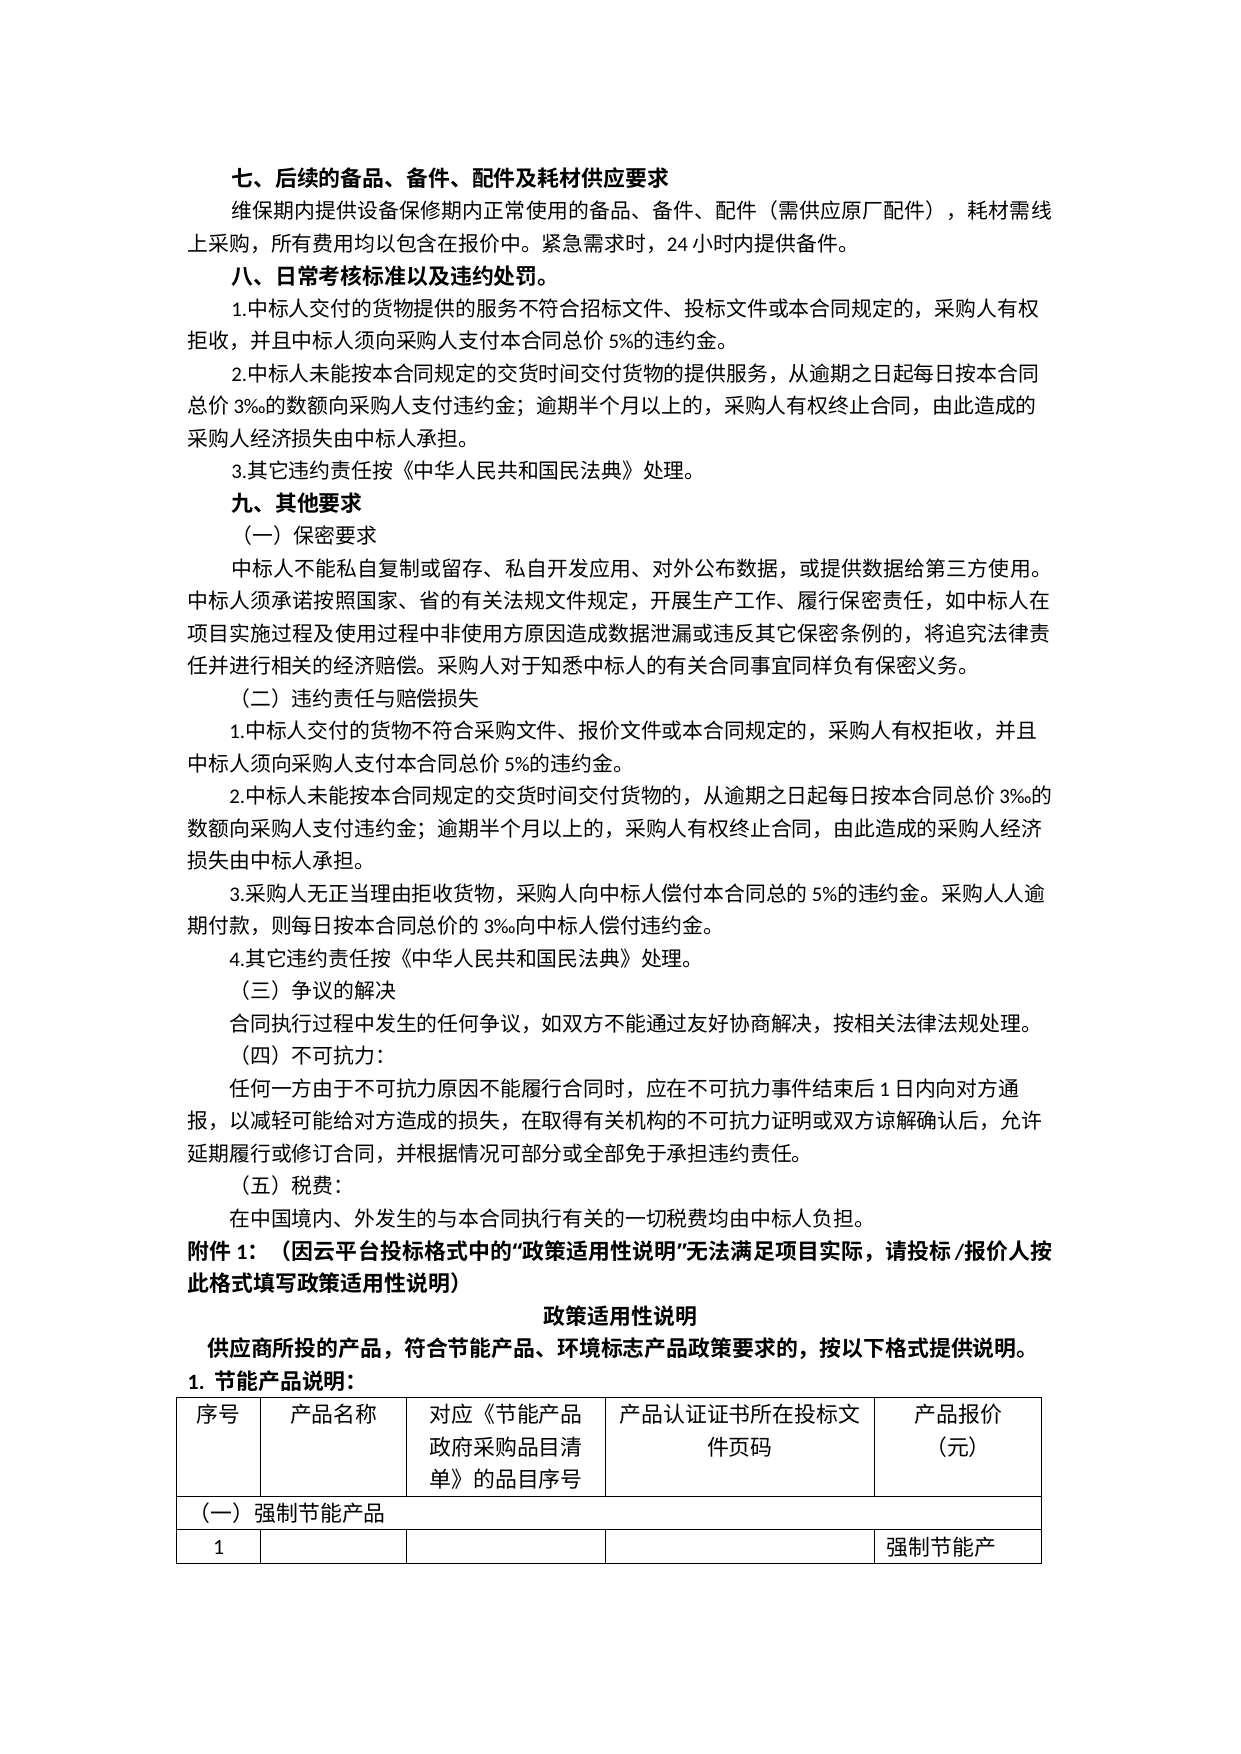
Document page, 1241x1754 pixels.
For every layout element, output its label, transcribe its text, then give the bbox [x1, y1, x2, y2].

text 1.中标人交付的货物提供的服务不符合招标文件、投标文件或本合同规定的，采购人有权拒收，并且中标人须向采购人支付本合同总价5%的违约金。 [187, 292, 1053, 357]
text （二）违约责任与赔偿损失 [187, 682, 1053, 714]
table_cell 1 [177, 1530, 260, 1563]
text 4.其它违约责任按《中华人民共和国民法典》处理。 [187, 942, 1053, 974]
text 附件1：（因云平台投标格式中的“政策适用性说明”无法满足项目实际，请投标/报价人按此格式填写政策适用性说明） [187, 1234, 1053, 1299]
table_header 序号 [177, 1398, 260, 1496]
text 七、后续的备品、备件、配件及耗材供应要求 [187, 162, 1053, 194]
text 2.中标人未能按本合同规定的交货时间交付货物的提供服务，从逾期之日起每日按本合同总价3‰的数额向采购人支付违约金；逾期半个月以上的，采购人有权终止合同，由此造成的采购人经济损失由中标人承担。 [187, 357, 1053, 454]
text （五）税费： [187, 1169, 1053, 1202]
text （四）不可抗力： [187, 1039, 1053, 1072]
text 八、日常考核标准以及违约处罚。 [187, 259, 1053, 292]
text （一）保密要求 [187, 519, 1053, 552]
text 合同执行过程中发生的任何争议，如双方不能通过友好协商解决，按相关法律法规处理。 [187, 1007, 1053, 1039]
text 3.其它违约责任按《中华人民共和国民法典》处理。 [187, 454, 1053, 487]
table_header 产品名称 [261, 1398, 406, 1496]
table_header 对应《节能产品政府采购品目清单》的品目序号 [407, 1398, 605, 1496]
table_cell [407, 1530, 605, 1563]
table_header 产品认证证书所在投标文件页码 [606, 1398, 874, 1496]
text 供应商所投的产品，符合节能产品、环境标志产品政策要求的，按以下格式提供说明。 [187, 1332, 1053, 1364]
text 1. 节能产品说明： [187, 1364, 1053, 1397]
text 中标人不能私自复制或留存、私自开发应用、对外公布数据，或提供数据给第三方使用。中标人须承诺按照国家、省的有关法规文件规定，开展生产工作、履行保密责任，如中标人在项目实施过程及使用过程中非使用方原因造成数据泄漏或违反其它保密条例的，将追究法律责任并进行相关的经济赔偿。采购人对于知悉中标人的有关合同事宜同样负有保密义务。 [187, 552, 1053, 682]
table_header 产品报价（元） [875, 1398, 1041, 1496]
text 1.中标人交付的货物不符合采购文件、报价文件或本合同规定的，采购人有权拒收，并且中标人须向采购人支付本合同总价5%的违约金。 [187, 714, 1053, 779]
table_cell （一）强制节能产品 [177, 1497, 1041, 1529]
text 任何一方由于不可抗力原因不能履行合同时，应在不可抗力事件结束后1日内向对方通报，以减轻可能给对方造成的损失，在取得有关机构的不可抗力证明或双方谅解确认后，允许延期履行或修订合同，并根据情况可部分或全部免于承担违约责任。 [187, 1072, 1053, 1169]
text 维保期内提供设备保修期内正常使用的备品、备件、配件（需供应原厂配件），耗材需线上采购，所有费用均以包含在报价中。紧急需求时，24小时内提供备件。 [187, 194, 1053, 259]
text （三）争议的解决 [187, 974, 1053, 1007]
table_cell [261, 1530, 406, 1563]
text 九、其他要求 [187, 487, 1053, 519]
text 3.采购人无正当理由拒收货物，采购人向中标人偿付本合同总的5%的违约金。采购人人逾期付款，则每日按本合同总价的3‰向中标人偿付违约金。 [187, 877, 1053, 942]
table_cell 强制节能产品，此处无须填报价格 [875, 1530, 1041, 1563]
text 2.中标人未能按本合同规定的交货时间交付货物的，从逾期之日起每日按本合同总价3‰的数额向采购人支付违约金；逾期半个月以上的，采购人有权终止合同，由此造成的采购人经济损失由中标人承担。 [187, 779, 1053, 877]
table_cell [606, 1530, 874, 1563]
text 在中国境内、外发生的与本合同执行有关的一切税费均由中标人负担。 [187, 1202, 1053, 1234]
text 政策适用性说明 [187, 1299, 1053, 1332]
